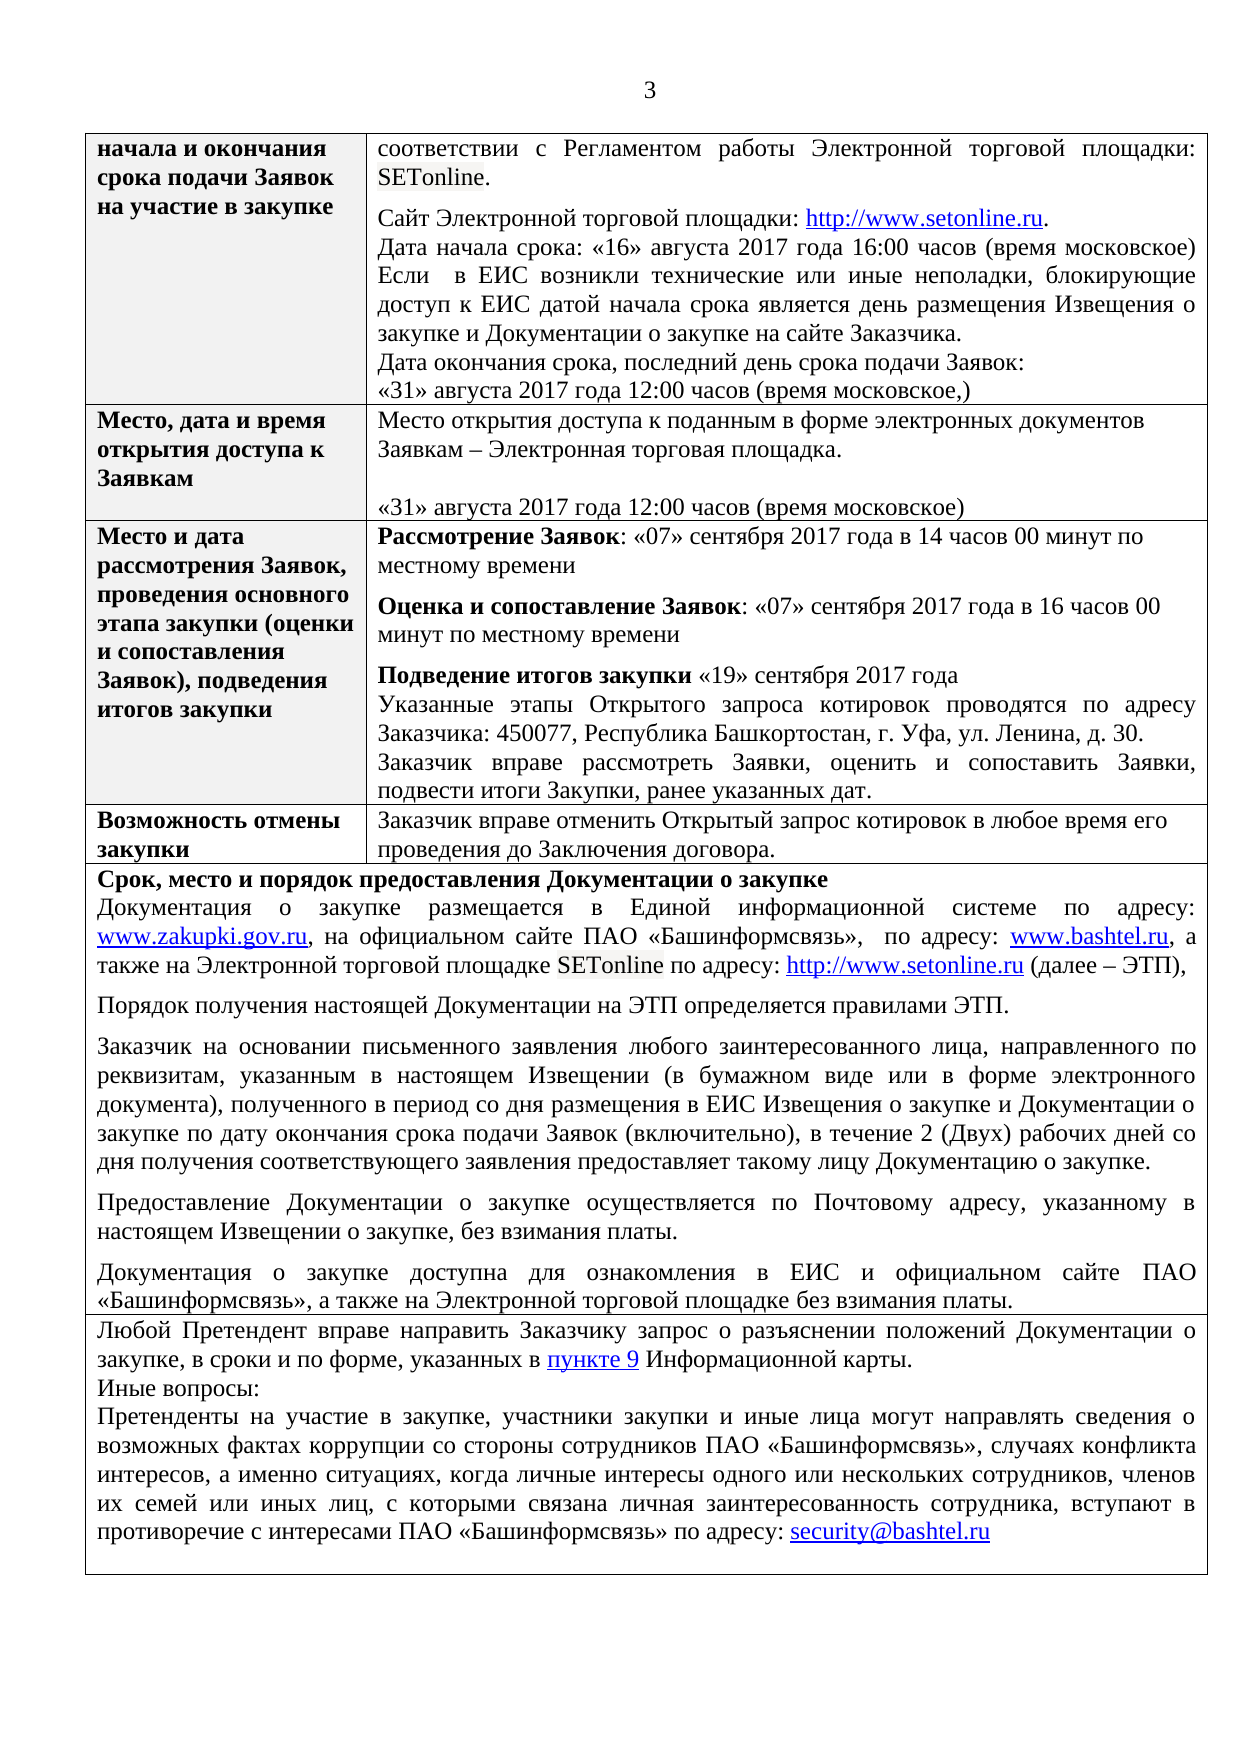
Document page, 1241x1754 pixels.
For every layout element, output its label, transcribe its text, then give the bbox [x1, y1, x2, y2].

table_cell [367, 134, 1207, 404]
table_cell Срок, место и порядок предоставления Документации о закупке Документация о закупке размещается в Единой информационной системе по адресу: www.zakupki.gov.ru, на официальном сайте ПАО «Башинформсвязь», по адресу: www.bashtel.ru, а также на Электронной торговой площадке SETonline по адресу: http://www.setonline.ru (далее – ЭТП), Порядок получения настоящей Документации на ЭТП определяется правилами ЭТП. Заказчик на основании письменного заявления любого заинтересованного лица, направленного по реквизитам, указанным в настоящем Извещении (в бумажном виде или в форме электронного документа), полученного в период со дня размещения в ЕИС Извещения о закупке и Документации о закупке по дату окончания срока подачи Заявок (включительно), в течение 2 (Двух) рабочих дней со дня получения соответствующего заявления предоставляет такому лицу Документацию о закупке. Предоставление Документации о закупке осуществляется по Почтовому адресу, указанному в настоящем Извещении о закупке, без взимания платы. Документация о закупке доступна для ознакомления в ЕИС и официальном сайте ПАО «Башинформсвязь», а также на Электронной торговой площадке без взимания платы. [86, 864, 1207, 1314]
table_cell Место, дата и время открытия доступа к Заявкам [86, 405, 366, 520]
table_cell Возможность отмены закупки [86, 805, 366, 863]
table_cell Место открытия доступа к поданным в форме электронных документов Заявкам – Электронная торговая площадка. «31» августа 2017 года 12:00 часов (время московское) [367, 405, 1207, 520]
table_cell Рассмотрение Заявок: «07» сентября 2017 года в 14 часов 00 минут по местному времени Оценка и сопоставление Заявок: «07» сентября 2017 года в 16 часов 00 минут по местному времени Подведение итогов закупки «19» сентября 2017 года Указанные этапы Открытого запроса котировок проводятся по адресу Заказчика: 450077, Республика Башкортостан, г. Уфа, ул. Ленина, д. 30. Заказчик вправе рассмотреть Заявки, оценить и сопоставить Заявки, подвести итоги Закупки, ранее указанных дат. [367, 521, 1207, 804]
table_cell Место и дата рассмотрения Заявок, проведения основного этапа закупки (оценки и сопоставления Заявок), подведения итогов закупки [86, 521, 366, 804]
table_cell Любой Претендент вправе направить Заказчику запрос о разъяснении положений Документации о закупке, в сроки и по форме, указанных в пункте 9 Информационной карты. Иные вопросы: Претенденты на участие в закупке, участники закупки и иные лица могут направлять сведения о возможных фактах коррупции со стороны сотрудников ПАО «Башинформсвязь», случаях конфликта интересов, а именно ситуациях, когда личные интересы одного или нескольких сотрудников, членов их семей или иных лиц, с которыми связана личная заинтересованность сотрудника, вступают в противоречие с интересами ПАО «Башинформсвязь» по адресу: security@bashtel.ru [86, 1315, 1207, 1574]
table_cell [86, 134, 366, 404]
table_cell Заказчик вправе отменить Открытый запрос котировок в любое время его проведения до Заключения договора. [367, 805, 1207, 863]
